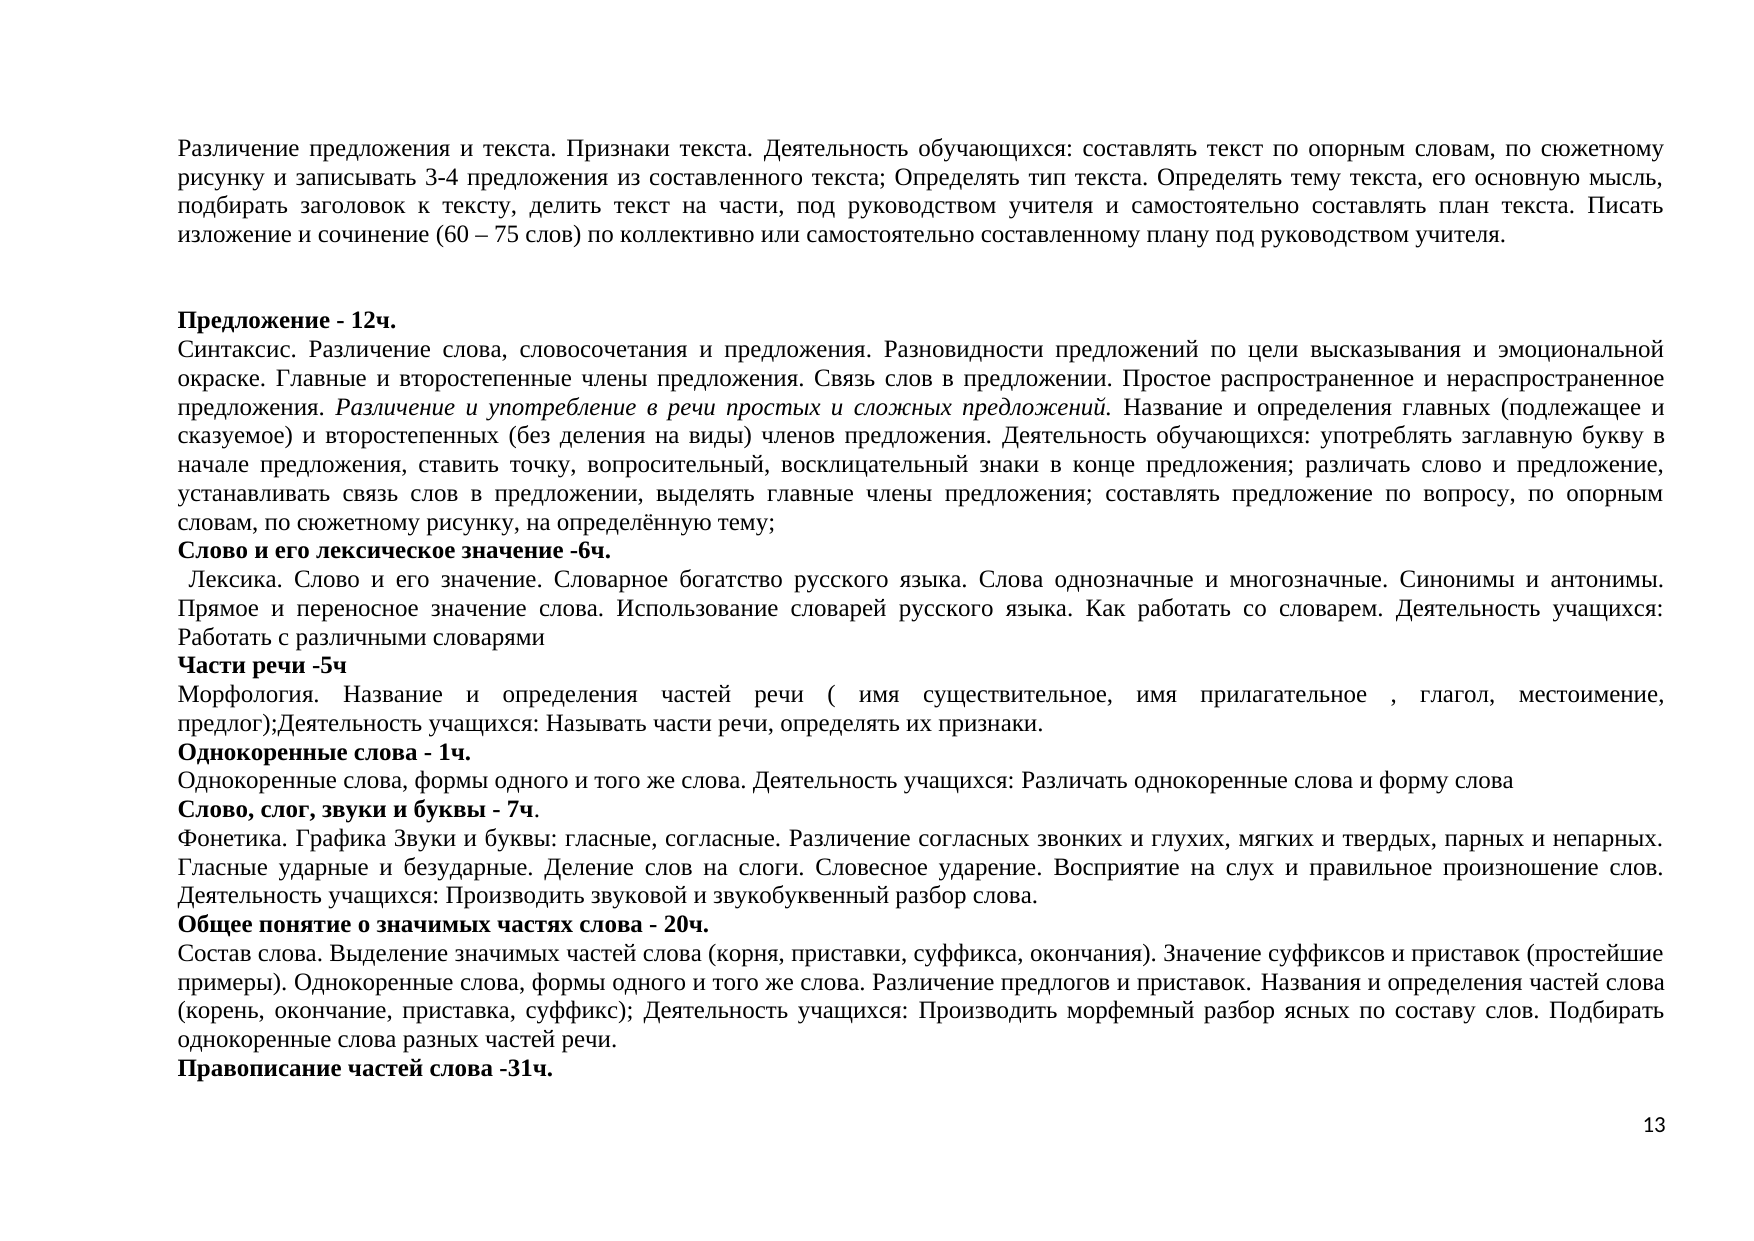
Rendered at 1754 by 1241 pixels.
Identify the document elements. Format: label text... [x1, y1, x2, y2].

list Общее понятие о значимых частях слова - 20ч. [177, 909, 1665, 938]
list Морфология. Название и определения частей речи ( имя существительное, имя прилагательное , глагол, местоимение, предлог);Деятельность учащихся: Называть части речи, определять их признаки. [177, 679, 1665, 737]
list Лексика. Слово и его значение. Словарное богатство русского языка. Слова однозначные и многозначные. Синонимы и антонимы. Прямое и переносное значение слова. Использование словарей русского языка. Как работать со словарем. Деятельность учащихся: Работать с различными словарями [177, 564, 1665, 650]
list Однокоренные слова - 1ч. [177, 737, 1665, 765]
list Однокоренные слова, формы одного и того же слова. Деятельность учащихся: Различать однокоренные слова и форму слова [177, 765, 1665, 794]
text Слово, слог, звуки и буквы - 7ч. [177, 794, 1665, 823]
list Различение предложения и текста. Признаки текста. Деятельность обучающихся: составлять текст по опорным словам, по сюжетному рисунку и записывать 3-4 предложения из составленного текста; Определять тип текста. Определять тему текста, его основную мысль, подбирать заголовок к тексту, делить текст на части, под руководством учителя и самостоятельно составлять план текста. Писать изложение и сочинение (60 – 75 слов) по коллективно или самостоятельно составленному плану под руководством учителя. [177, 133, 1665, 248]
text Правописание частей слова -31ч. [177, 1053, 1665, 1082]
list Состав слова. Выделение значимых частей слова (корня, приставки, суффикса, окончания). Значение суффиксов и приставок (простейшие примеры). Однокоренные слова, формы одного и того же слова. Различение предлогов и приставок. Названия и определения частей слова (корень, окончание, приставка, суффикс); Деятельность учащихся: Производить морфемный разбор ясных по составу слов. Подбирать однокоренные слова разных частей речи. [177, 938, 1665, 1053]
list Слово и его лексическое значение -6ч. [177, 535, 1665, 564]
list Синтаксис. Различение слова, словосочетания и предложения. Разновидности предложений по цели высказывания и эмоциональной окраске. Главные и второстепенные члены предложения. Связь слов в предложении. Простое распространенное и нераспространенное предложения. Различение и употребление в речи простых и сложных предложений. Название и определения главных (подлежащее и сказуемое) и второстепенных (без деления на виды) членов предложения. Деятельность обучающихся: употреблять заглавную букву в начале предложения, ставить точку, вопросительный, восклицательный знаки в конце предложения; различать слово и предложение, устанавливать связь слов в предложении, выделять главные члены предложения; составлять предложение по вопросу, по опорным словам, по сюжетному рисунку, на определённую тему; [177, 334, 1665, 535]
list Части речи -5ч [177, 650, 1665, 679]
text Фонетика. Графика Звуки и буквы: гласные, согласные. Различение согласных звонких и глухих, мягких и твердых, парных и непарных. Гласные ударные и безударные. Деление слов на слоги. Словесное ударение. Восприятие на слух и правильное произношение слов. Деятельность учащихся: Производить звуковой и звукобуквенный разбор слова. [177, 823, 1665, 909]
list Предложение - 12ч. [177, 305, 1665, 334]
